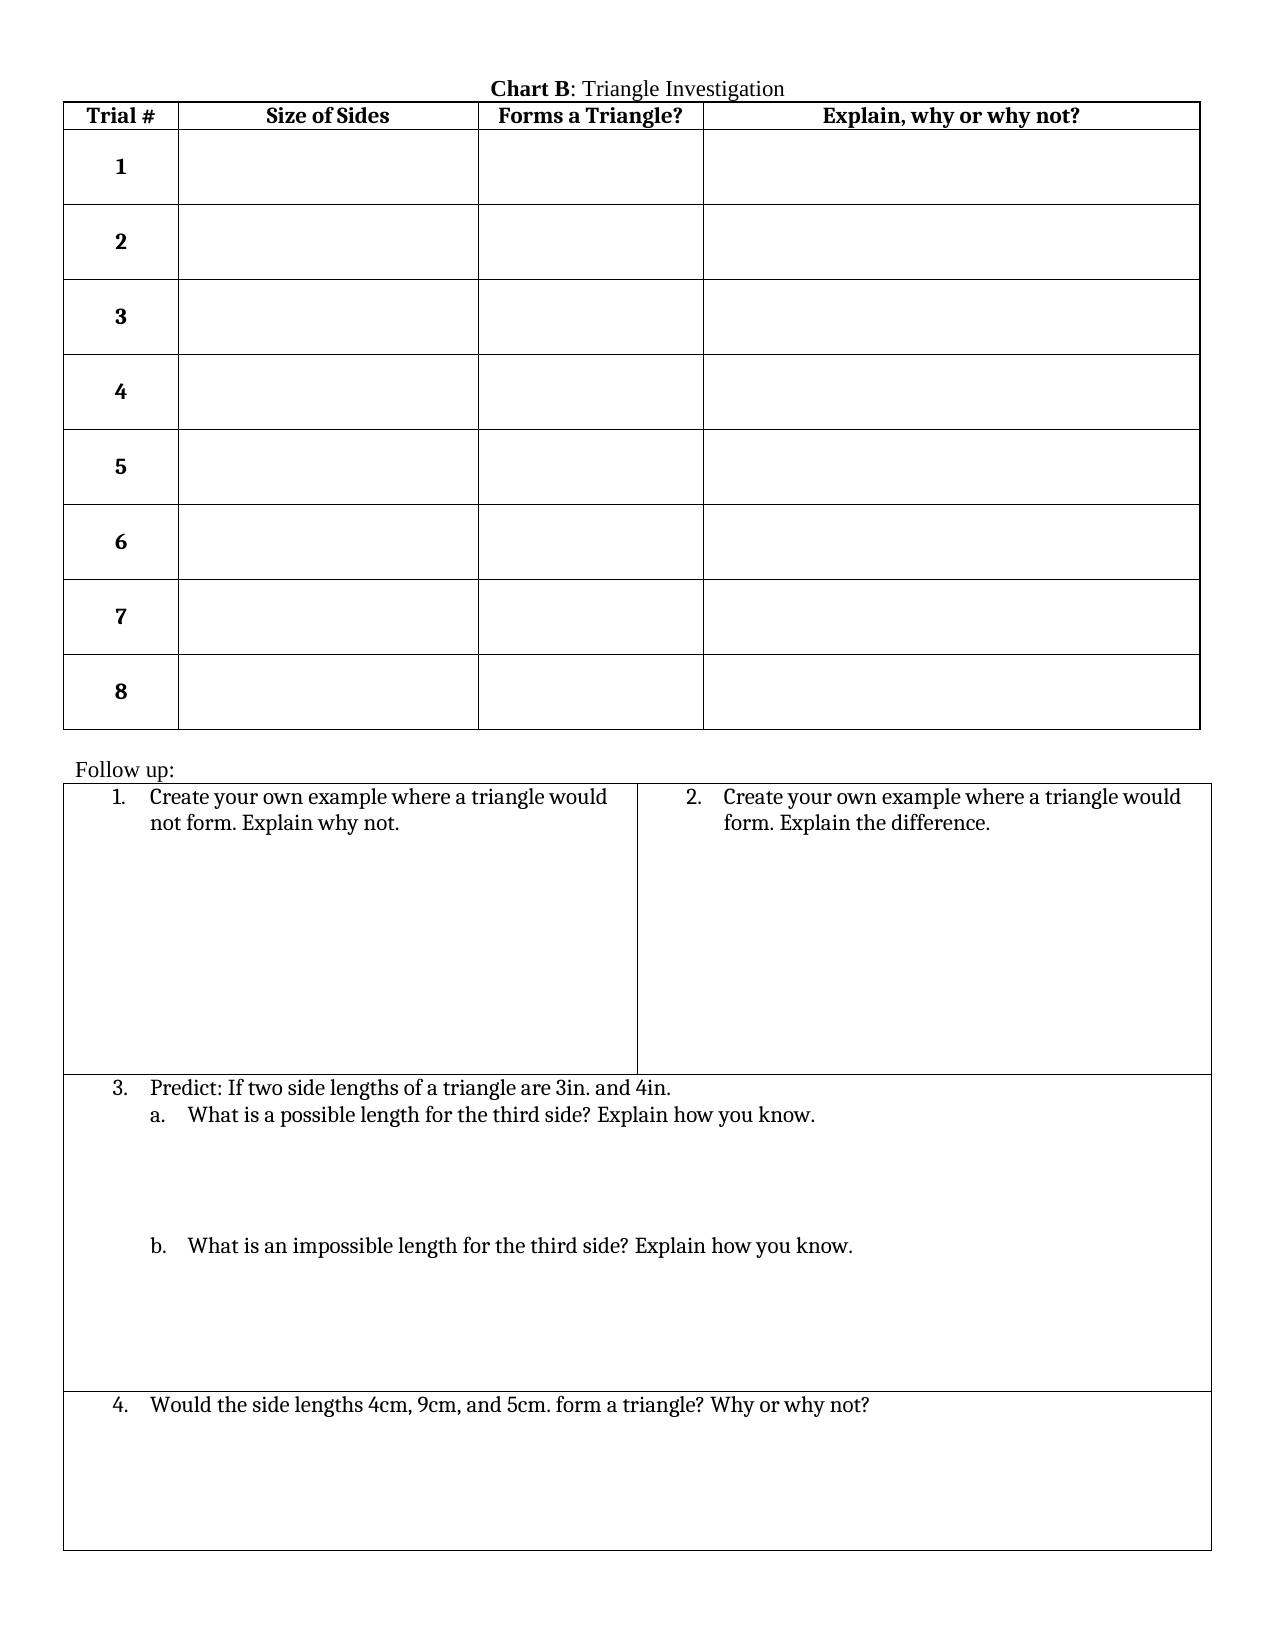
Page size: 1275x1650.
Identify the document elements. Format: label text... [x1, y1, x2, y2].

table_cell 7 [64, 580, 178, 654]
table_cell [479, 355, 703, 429]
table_cell Predict: If two side lengths of a triangle are 3in. and 4in. What is a possible length for the third side? Explain how you know. What is an impossible length for the third side? Explain how you know. [64, 1075, 1211, 1391]
table_cell [479, 430, 703, 504]
table_cell [479, 280, 703, 354]
table_cell [704, 655, 1199, 729]
table_cell [179, 505, 478, 579]
table_cell 3 [64, 280, 178, 354]
table_header Size of Sides [179, 103, 478, 129]
table_cell [179, 130, 478, 204]
table_cell Would the side lengths 4cm, 9cm, and 5cm. form a triangle? Why or why not? [64, 1392, 1211, 1550]
table_cell [704, 505, 1199, 579]
table_cell [704, 205, 1199, 279]
table_cell [179, 430, 478, 504]
text Follow up: [75, 756, 1200, 782]
table_header Explain, why or why not? [704, 103, 1199, 129]
table_cell 2 [64, 205, 178, 279]
table_cell [179, 655, 478, 729]
table_cell 6 [64, 505, 178, 579]
table_header Create your own example where a triangle would not form. Explain why not. [64, 784, 637, 1074]
table_cell [704, 580, 1199, 654]
table_cell [704, 280, 1199, 354]
table_cell [704, 430, 1199, 504]
table_header Create your own example where a triangle would form. Explain the difference. [638, 784, 1211, 1074]
table_cell [479, 205, 703, 279]
table_cell [704, 355, 1199, 429]
table_header Trial # [64, 103, 178, 129]
table_cell [704, 130, 1199, 204]
text Chart B: Triangle Investigation [75, 75, 1200, 101]
table_cell [179, 280, 478, 354]
table_cell [479, 580, 703, 654]
table_cell [179, 355, 478, 429]
table_cell 4 [64, 355, 178, 429]
table_cell 1 [64, 130, 178, 204]
table_cell [179, 205, 478, 279]
table_cell 5 [64, 430, 178, 504]
table_cell [479, 655, 703, 729]
table_cell [479, 130, 703, 204]
table_cell 8 [64, 655, 178, 729]
table_cell [179, 580, 478, 654]
table_cell [479, 505, 703, 579]
table_header Forms a Triangle? [479, 103, 703, 129]
